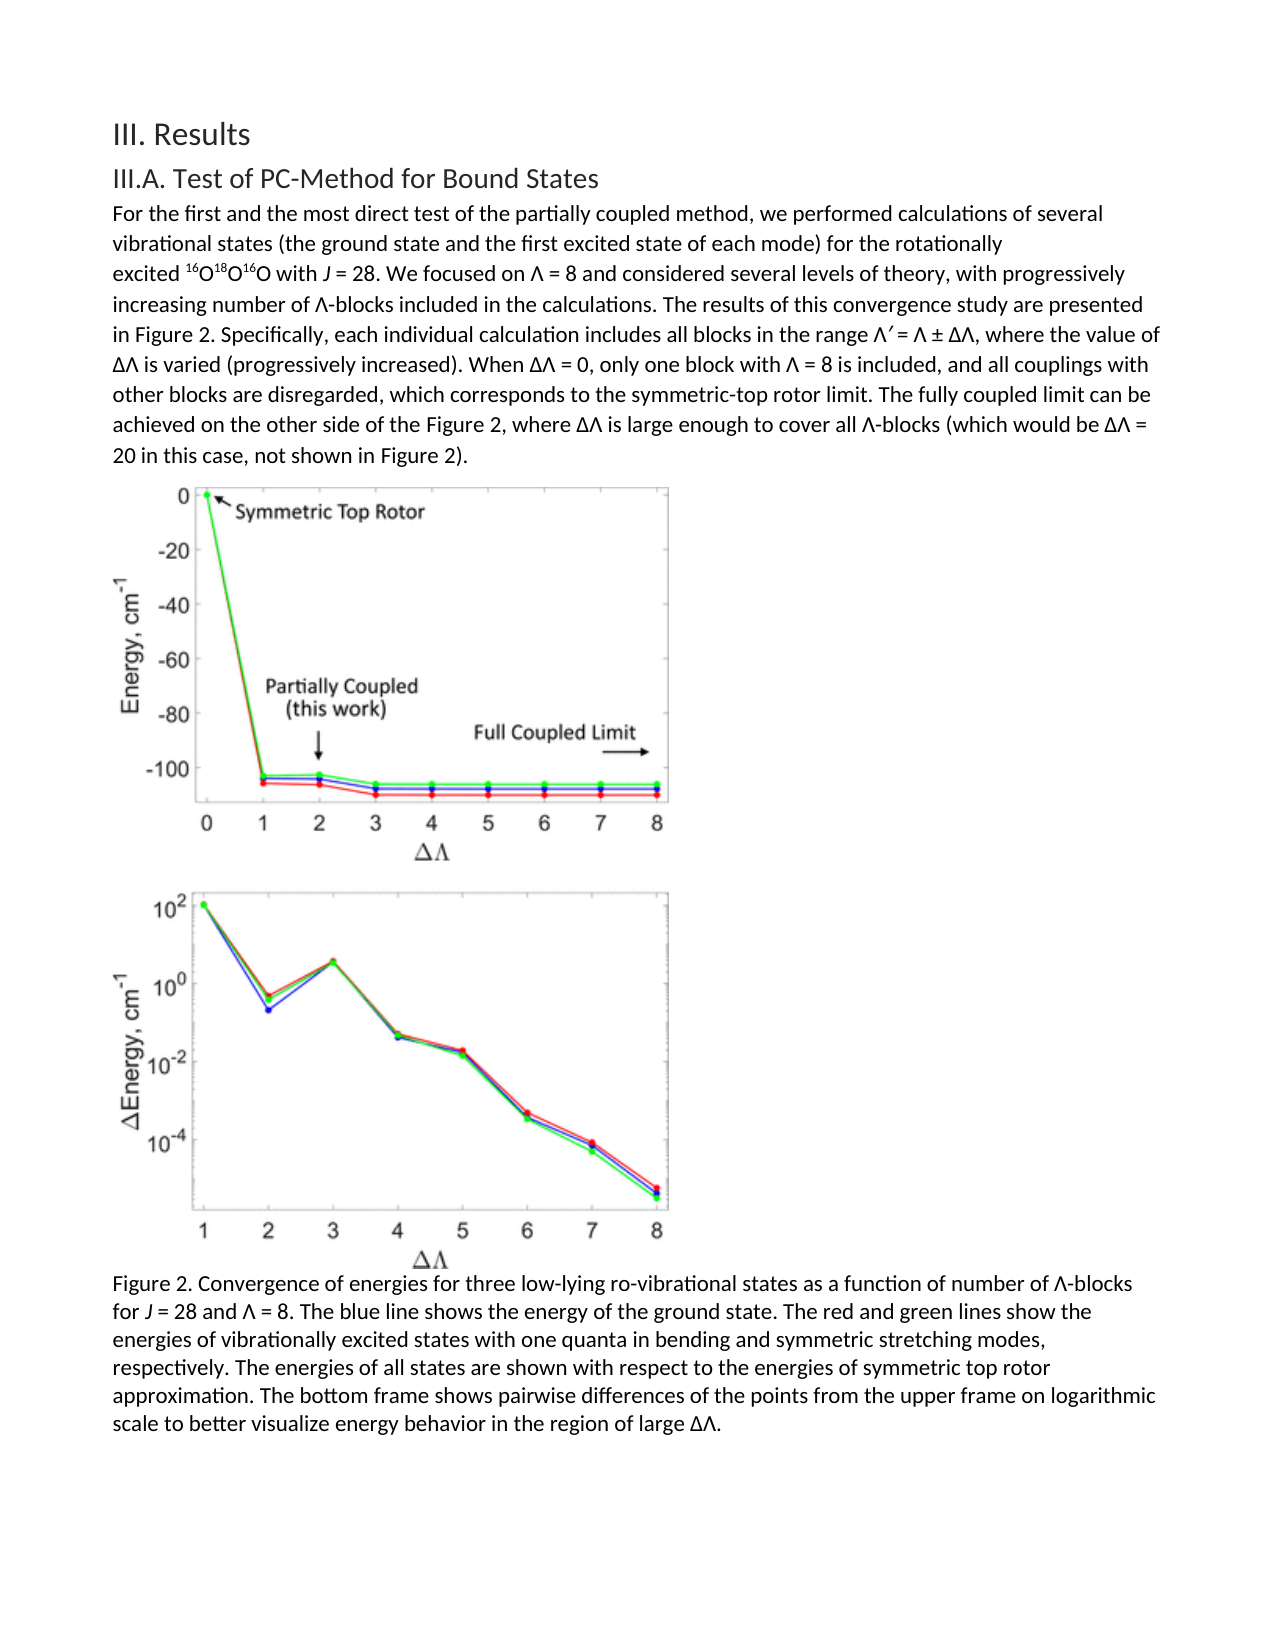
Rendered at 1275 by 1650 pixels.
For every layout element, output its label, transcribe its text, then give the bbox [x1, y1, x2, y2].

picture [112, 487, 669, 1269]
subtitle III.A. Test of PC-Method for Bound States [112, 161, 1162, 196]
text For the first and the most direct test of the partially coupled method, we performed calculations of several vibrational states (the ground state and the first excited state of each mode) for the rotationally excited 16O18O16O with J = 28. We focused on Λ = 8 and considered several levels of theory, with progressively increasing number of Λ-blocks included in the calculations. The results of this convergence study are presented in Figure 2. Specifically, each individual calculation includes all blocks in the range Λ′ = Λ ± ΔΛ, where the value of ΔΛ is varied (progressively increased). When ΔΛ = 0, only one block with Λ = 8 is included, and all couplings with other blocks are disregarded, which corresponds to the symmetric-top rotor limit. The fully coupled limit can be achieved on the other side of the Figure 2, where ΔΛ is large enough to cover all Λ-blocks (which would be ΔΛ = 20 in this case, not shown in Figure 2). [112, 199, 1162, 469]
subtitle III. Results [112, 112, 1162, 153]
text Figure 2. Convergence of energies for three low-lying ro-vibrational states as a function of number of Λ-blocks for J = 28 and Λ = 8. The blue line shows the energy of the ground state. The red and green lines show the energies of vibrationally excited states with one quanta in bending and symmetric stretching modes, respectively. The energies of all states are shown with respect to the energies of symmetric top rotor approximation. The bottom frame shows pairwise differences of the points from the upper frame on logarithmic scale to better visualize energy behavior in the region of large ΔΛ. [112, 1269, 1162, 1437]
